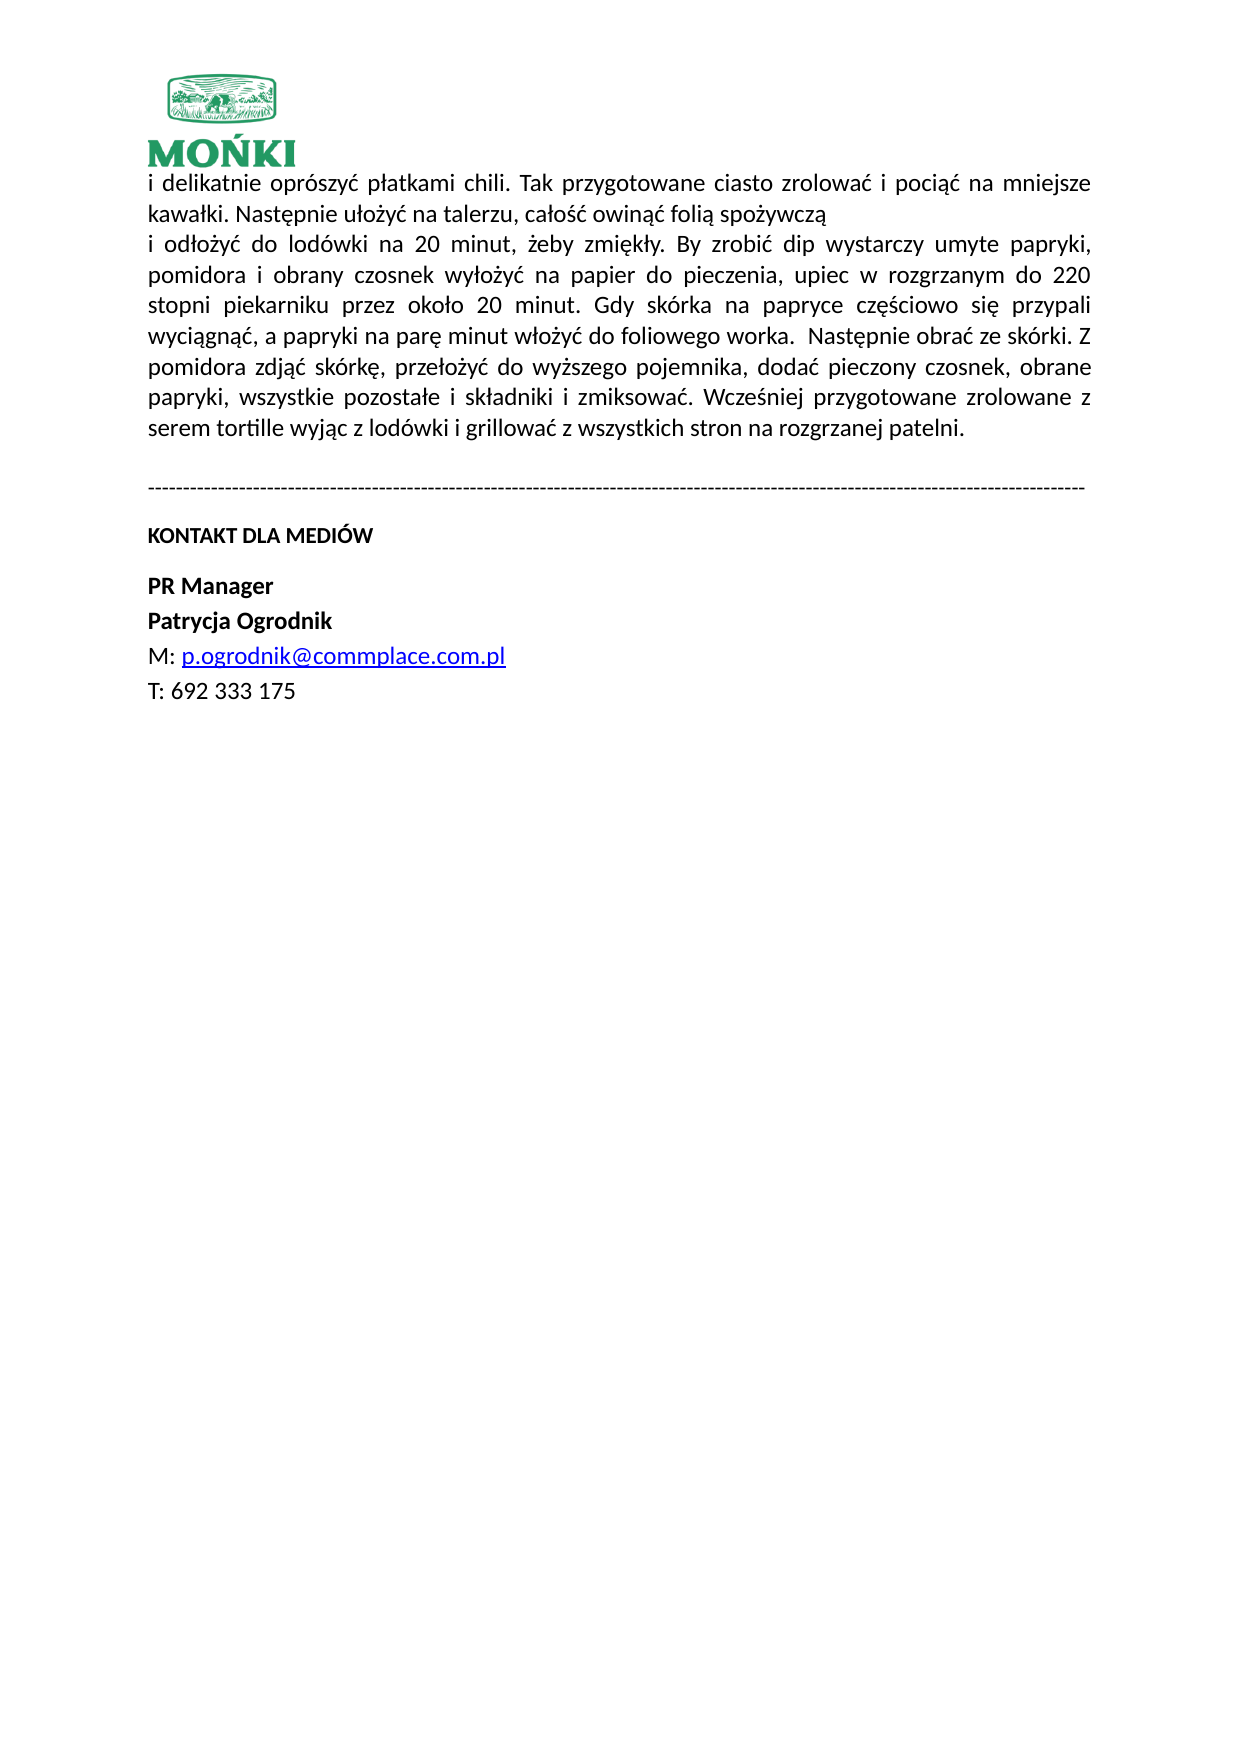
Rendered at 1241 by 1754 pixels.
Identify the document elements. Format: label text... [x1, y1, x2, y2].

text -------------------------------------------------------------------------------------------------------------------------------------- [148, 473, 1093, 501]
text KONTAKT DLA MEDIÓW [148, 522, 1093, 549]
picture [147, 73, 296, 168]
text T: 692 333 175 [148, 675, 1093, 706]
text PR Manager [148, 570, 1093, 601]
text i odłożyć do lodówki na 20 minut, żeby zmiękły. By zrobić dip wystarczy umyte papryki, pomidora i obrany czosnek wyłożyć na papier do pieczenia, upiec w rozgrzanym do 220 stopni piekarniku przez około 20 minut. Gdy skórka na papryce częściowo się przypali wyciągnąć, a papryki na parę minut włożyć do foliowego worka. Następnie obrać ze skórki. Z pomidora zdjąć skórkę, przełożyć do wyższego pojemnika, dodać pieczony czosnek, obrane papryki, wszystkie pozostałe i składniki i zmiksować. Wcześniej przygotowane zrolowane z serem tortille wyjąc z lodówki i grillować z wszystkich stron na rozgrzanej patelni. [148, 228, 1093, 442]
text i delikatnie oprószyć płatkami chili. Tak przygotowane ciasto zrolować i pociąć na mniejsze kawałki. Następnie ułożyć na talerzu, całość owinąć folią spożywczą [148, 167, 1093, 228]
text Patrycja Ogrodnik [148, 605, 1093, 636]
text M: p.ogrodnik@commplace.com.pl [148, 640, 1093, 671]
